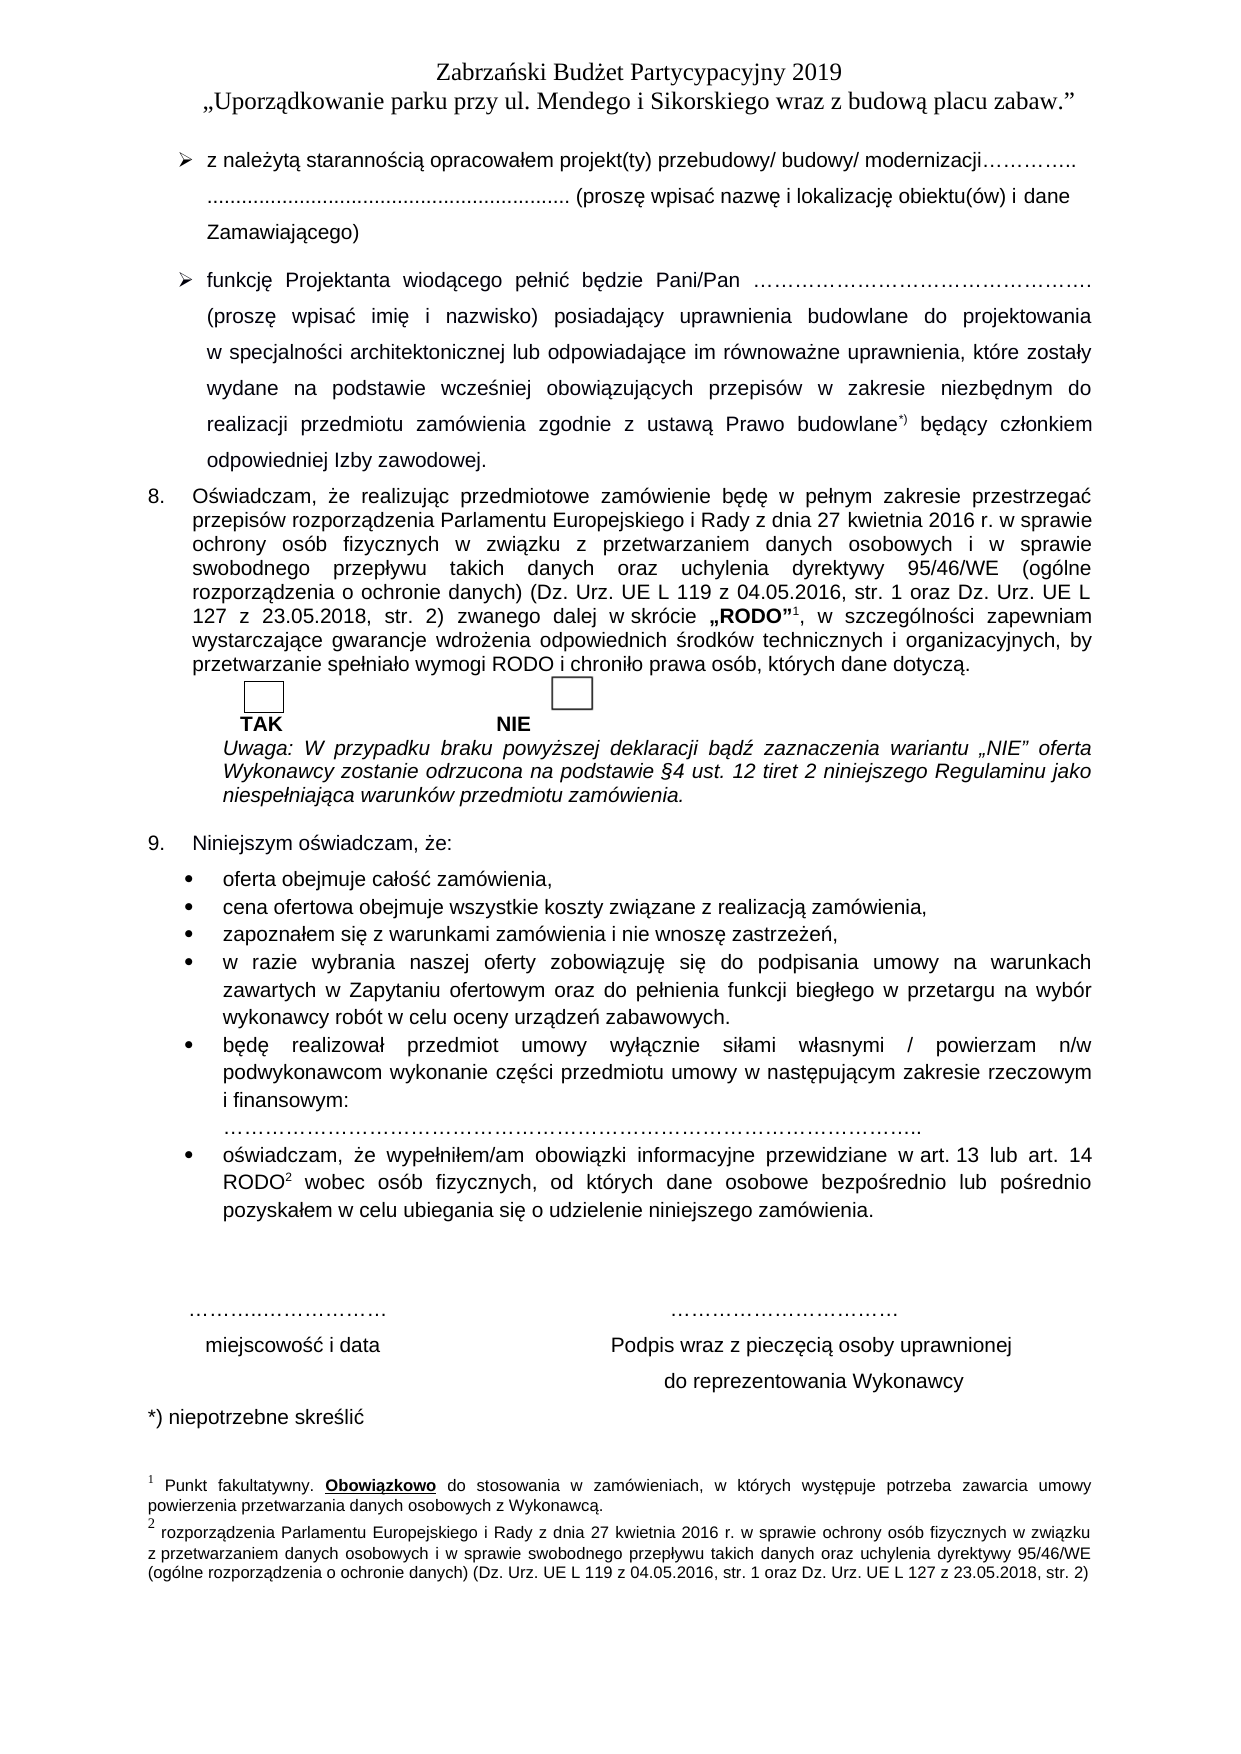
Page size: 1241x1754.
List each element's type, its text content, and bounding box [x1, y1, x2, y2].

list zapoznałem się z warunkami zamówienia i nie wnoszę zastrzeżeń, [185, 922, 1093, 946]
list oferta obejmuje całość zamówienia, [185, 867, 1093, 891]
list funkcję Projektanta wiodącego pełnić będzie Pani/Pan …………………………………………. (proszę wpisać imię i nazwisko) posiadający uprawnienia budowlane do projektowania w specjalności architektonicznej lub odpowiadające im równoważne uprawnienia, które zostały wydane na podstawie wcześniej obowiązujących przepisów w zakresie niezbędnym do realizacji przedmiotu zamówienia zgodnie z ustawą Prawo budowlane*) będący członkiem odpowiedniej Izby zawodowej. [177, 268, 1093, 472]
list cena ofertowa obejmuje wszystkie koszty związane z realizacją zamówienia, [185, 895, 1093, 919]
picture [550, 675, 595, 712]
list oświadczam, że wypełniłem/am obowiązki informacyjne przewidziane w art. 13 lub art. 14 RODO wobec osób fizycznych, od których dane osobowe bezpośrednio lub pośrednio pozyskałem w celu ubiegania się o udzielenie niniejszego zamówienia. [185, 1143, 1093, 1222]
text do reprezentowania Wykonawcy [609, 1369, 1093, 1393]
list Oświadczam, że realizując przedmiotowe zamówienie będę w pełnym zakresie przestrzegać przepisów rozporządzenia Parlamentu Europejskiego i Rady z dnia 27 kwietnia 2016 r. w sprawie ochrony osób fizycznych w związku z przetwarzaniem danych osobowych i w sprawie swobodnego przepływu takich danych oraz uchylenia dyrektywy 95/46/WE (ogólne rozporządzenia o ochronie danych) (Dz. Urz. UE L 119 z 04.05.2016, str. 1 oraz Dz. Urz. UE L 127 z 23.05.2018, str. 2) zwanego dalej w skrócie „RODO”, w szczególności zapewniam wystarczające gwarancje wdrożenia odpowiednich środków technicznych i organizacyjnych, by przetwarzanie spełniało wymogi RODO i chroniło prawa osób, których dane dotyczą. [148, 484, 1093, 675]
text miejscowość i data Podpis wraz z pieczęcią osoby uprawnionej [148, 1333, 1093, 1357]
list z należytą starannością opracowałem projekt(ty) przebudowy/ budowy/ modernizacji………….. ............................................................... (proszę wpisać nazwę i lokalizację obiektu(ów) i dane Zamawiającego) [177, 148, 1093, 243]
text ……………………………………………………………………………………….. [223, 1115, 1093, 1139]
list w razie wybrania naszej oferty zobowiązuję się do podpisania umowy na warunkach zawartych w Zapytaniu ofertowym oraz do pełnienia funkcji biegłego w przetargu na wybór wykonawcy robót w celu oceny urządzeń zabawowych. [185, 950, 1093, 1029]
list będę realizował przedmiot umowy wyłącznie siłami własnymi / powierzam n/w podwykonawcom wykonanie części przedmiotu umowy w następującym zakresie rzeczowym i finansowym: [185, 1032, 1093, 1112]
list Niniejszym oświadczam, że: [148, 831, 1093, 855]
text Uwaga: W przypadku braku powyższej deklaracji bądź zaznaczenia wariantu „NIE” oferta Wykonawcy zostanie odrzucona na podstawie §4 ust. 12 tiret 2 niniejszego Regulaminu jako niespełniająca warunków przedmiotu zamówienia. [223, 735, 1093, 807]
text ………..……………… …………………………… [148, 1297, 1093, 1321]
text *) niepotrzebne skreślić [148, 1405, 1093, 1429]
text TAK NIE [223, 711, 1093, 735]
